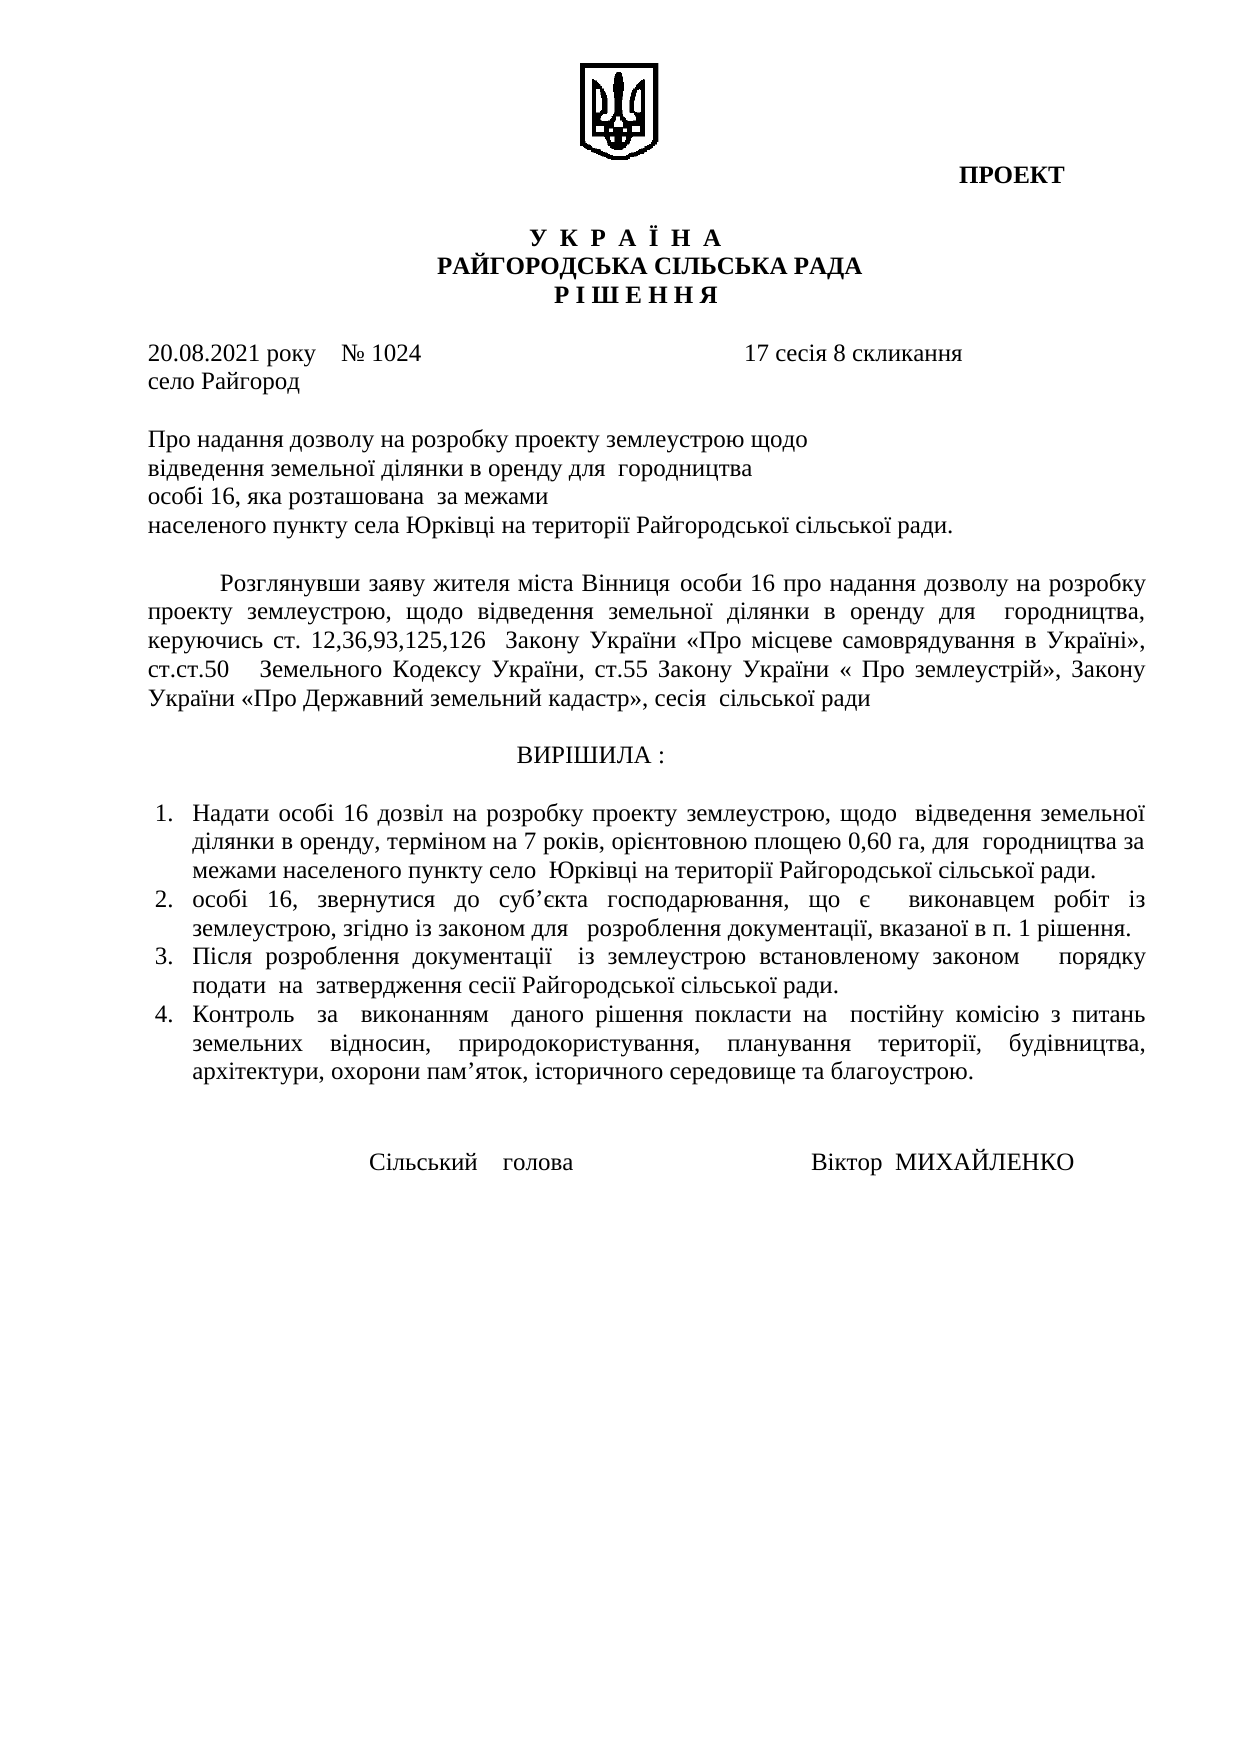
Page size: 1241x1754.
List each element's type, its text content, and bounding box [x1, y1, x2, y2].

text РАЙГОРОДСЬКА СІЛЬСЬКА РАДА [148, 251, 1152, 280]
text Про надання дозволу на розробку проекту землеустрою щодо [148, 424, 1146, 453]
text відведення земельної ділянки в оренду для городництва [148, 453, 1146, 481]
text ВИРІШИЛА : [443, 740, 1146, 769]
text Сільський голова Віктор МИХАЙЛЕНКО [295, 1147, 1146, 1176]
list Контроль за виконанням даного рішення покласти на постійну комісію з питань земельних відносин, природокористування, планування території, будівництва, архітектури, охорони пам’яток, історичного середовище та благоустрою. [154, 999, 1146, 1085]
list Надати особі 16 дозвіл на розробку проекту землеустрою, щодо відведення земельної ділянки в оренду, терміном на 7 років, орієнтовною площею 0,60 га, для городництва за межами населеного пункту село Юрківці на території Райгородської сільської ради. [154, 798, 1146, 884]
text особі 16, яка розташована за межами [148, 481, 1146, 510]
picture [578, 61, 659, 161]
text ПРОЕКТ [148, 88, 1146, 189]
list Після розроблення документації із землеустрою встановленому законом порядку подати на затвердження сесії Райгородської сільської ради. [154, 941, 1146, 999]
list особі 16, звернутися до суб’єкта господарювання, що є виконавцем робіт із землеустрою, згідно із законом для розроблення документації, вказаної в п. 1 рішення. [154, 884, 1146, 941]
text населеного пункту села Юрківці на території Райгородської сільської ради. [148, 510, 1146, 539]
text Розглянувши заяву жителя міста Вінниця особи 16 про надання дозволу на розробку проекту землеустрою, щодо відведення земельної ділянки в оренду для городництва, керуючись ст. 12,36,93,125,126 Закону України «Про місцеве самоврядування в Україні», ст.ст.50 Земельного Кодексу України, ст.55 Закону України « Про землеустрій», Закону України «Про Державний земельний кадастр», сесія сільської ради [148, 568, 1146, 711]
text У К Р А Ї Н А [148, 223, 1152, 251]
text село Райгород [148, 366, 1152, 395]
text Р І Ш Е Н Н Я [443, 280, 1152, 309]
text 20.08.2021 року № 1024 17 сесія 8 скликання [148, 338, 1152, 366]
